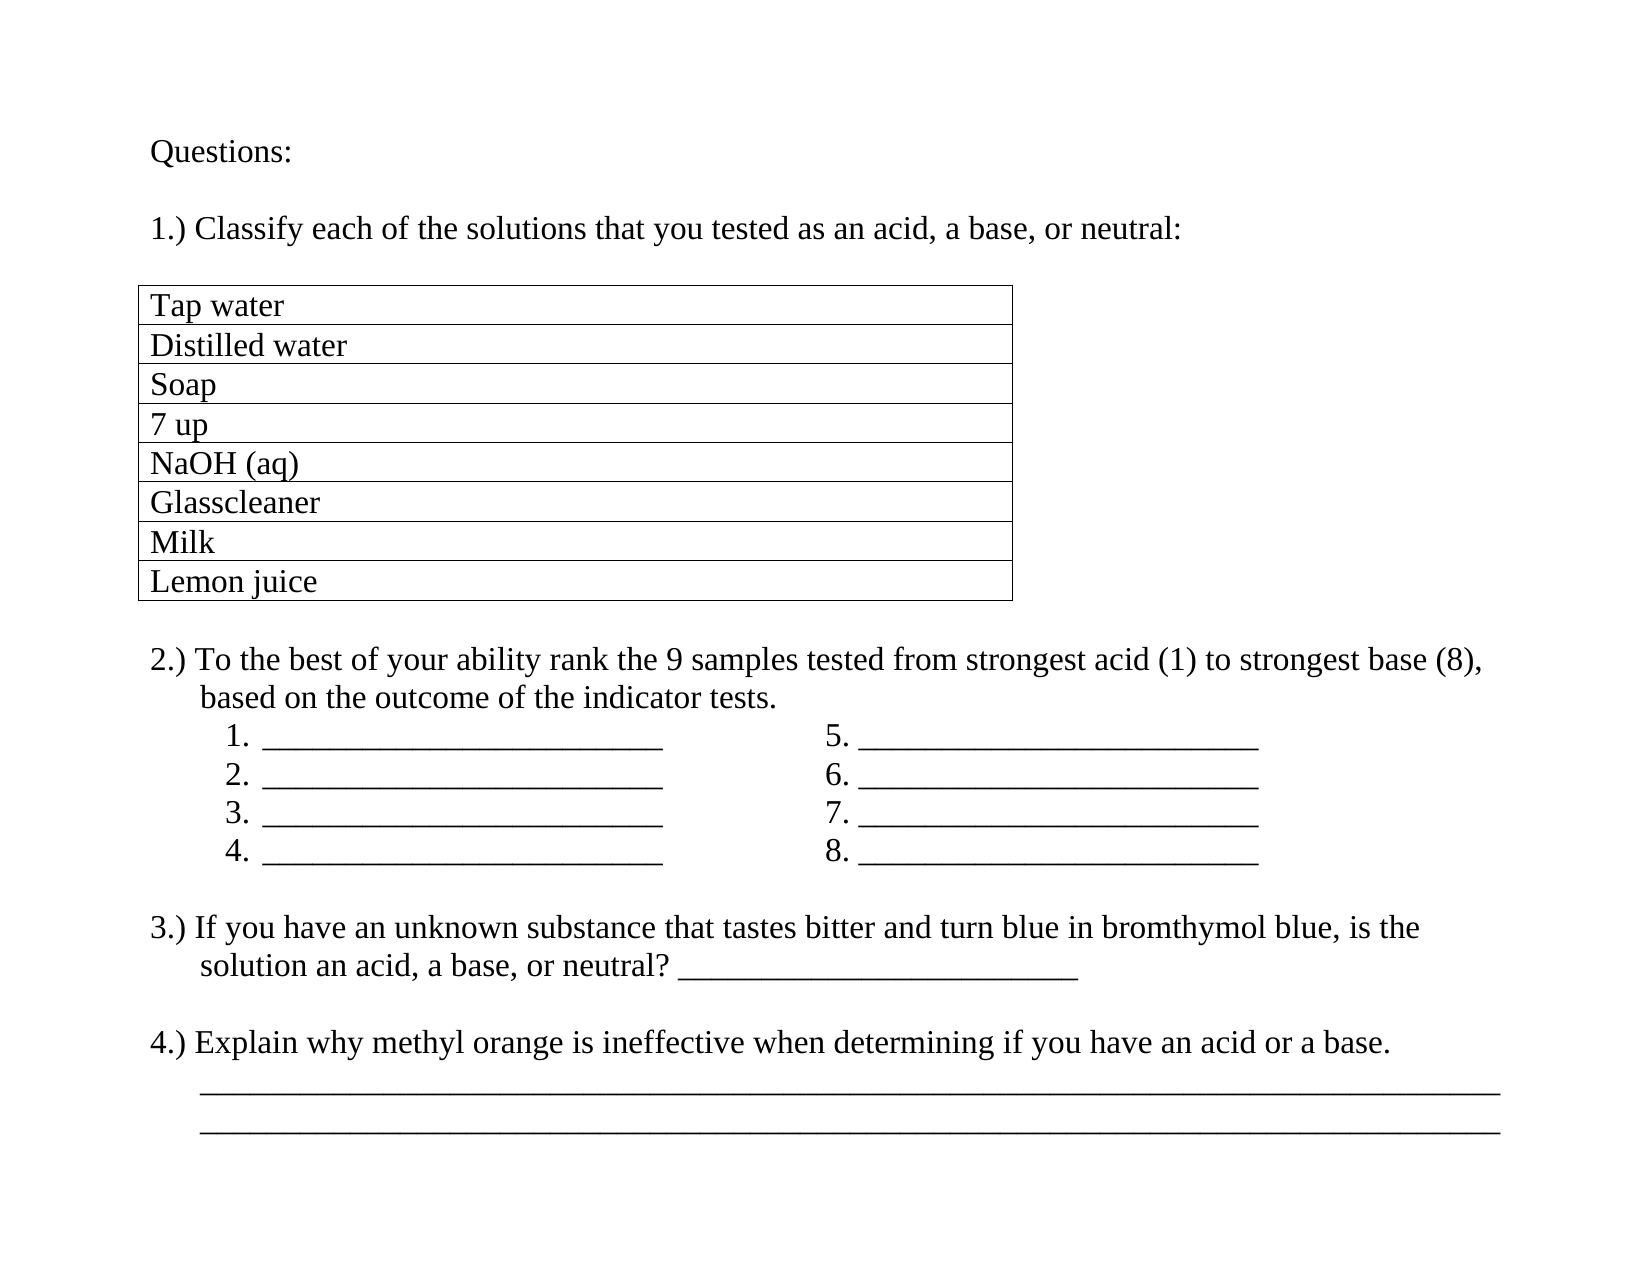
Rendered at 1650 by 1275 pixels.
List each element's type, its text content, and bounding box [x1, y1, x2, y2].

list ________________________ 5. ________________________ [225, 716, 1500, 754]
text solution an acid, a base, or neutral? ________________________ [150, 946, 1500, 984]
table_cell Glasscleaner [139, 482, 1012, 521]
list ________________________ 6. ________________________ [225, 754, 1500, 792]
table_cell Lemon juice [139, 561, 1012, 599]
text ______________________________________________________________________________ [150, 1061, 1500, 1099]
list ________________________ 7. ________________________ [225, 792, 1500, 831]
text based on the outcome of the indicator tests. [150, 677, 1500, 716]
list ________________________ 8. ________________________ [225, 831, 1500, 869]
text 4.) Explain why methyl orange is ineffective when determining if you have an acid or a base. [150, 1022, 1500, 1061]
text ______________________________________________________________________________ [150, 1099, 1500, 1137]
text 2.) To the best of your ability rank the 9 samples tested from strongest acid (1) to strongest base (8), [150, 639, 1500, 677]
table_header Tap water [139, 286, 1012, 324]
table_cell Distilled water [139, 325, 1012, 363]
table_cell Milk [139, 522, 1012, 560]
text 1.) Classify each of the solutions that you tested as an acid, a base, or neutral: [150, 208, 1500, 246]
text Questions: [150, 131, 1500, 169]
table_cell Soap [139, 364, 1012, 403]
table_cell NaOH (aq) [139, 443, 1012, 481]
text 3.) If you have an unknown substance that tastes bitter and turn blue in bromthymol blue, is the [150, 907, 1500, 946]
table_cell 7 up [139, 404, 1012, 442]
